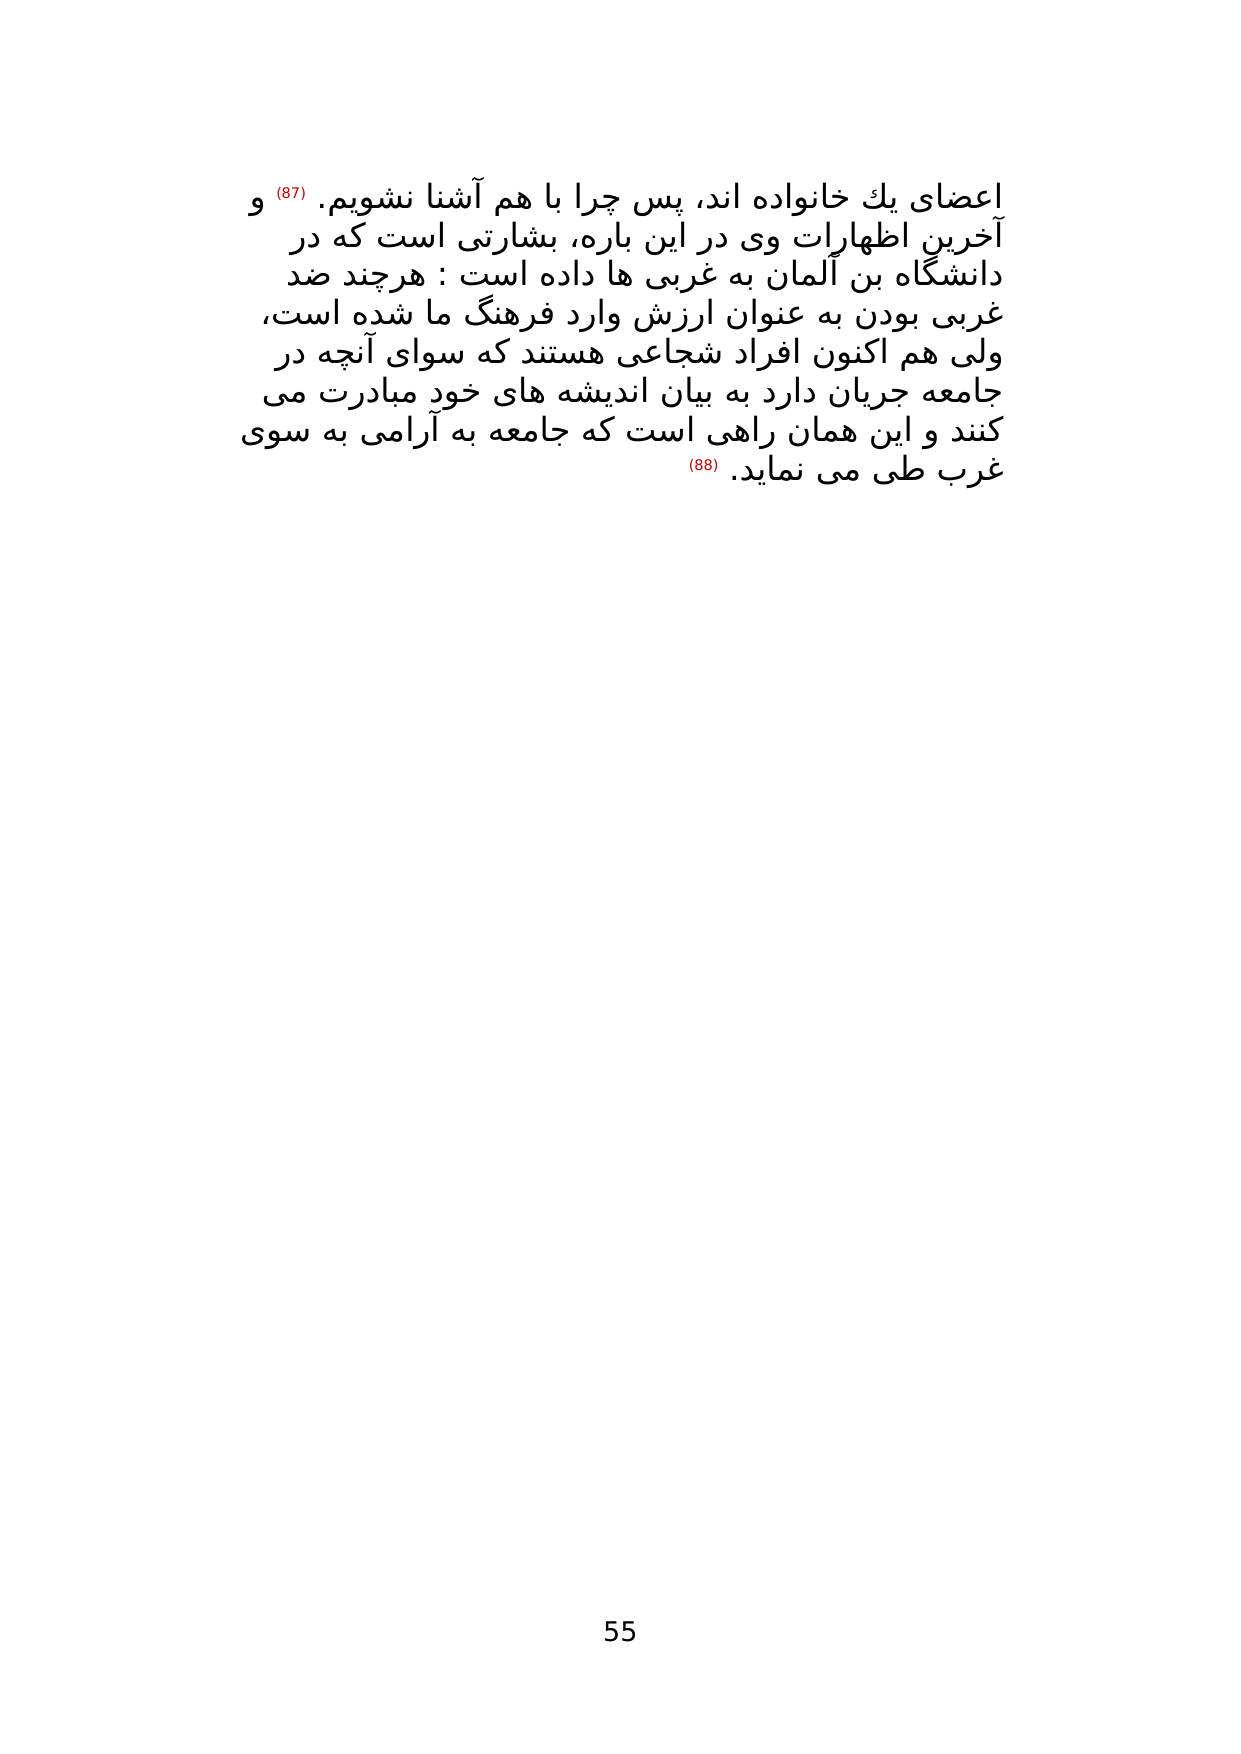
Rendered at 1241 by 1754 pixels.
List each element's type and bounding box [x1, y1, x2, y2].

text [236, 177, 1004, 488]
